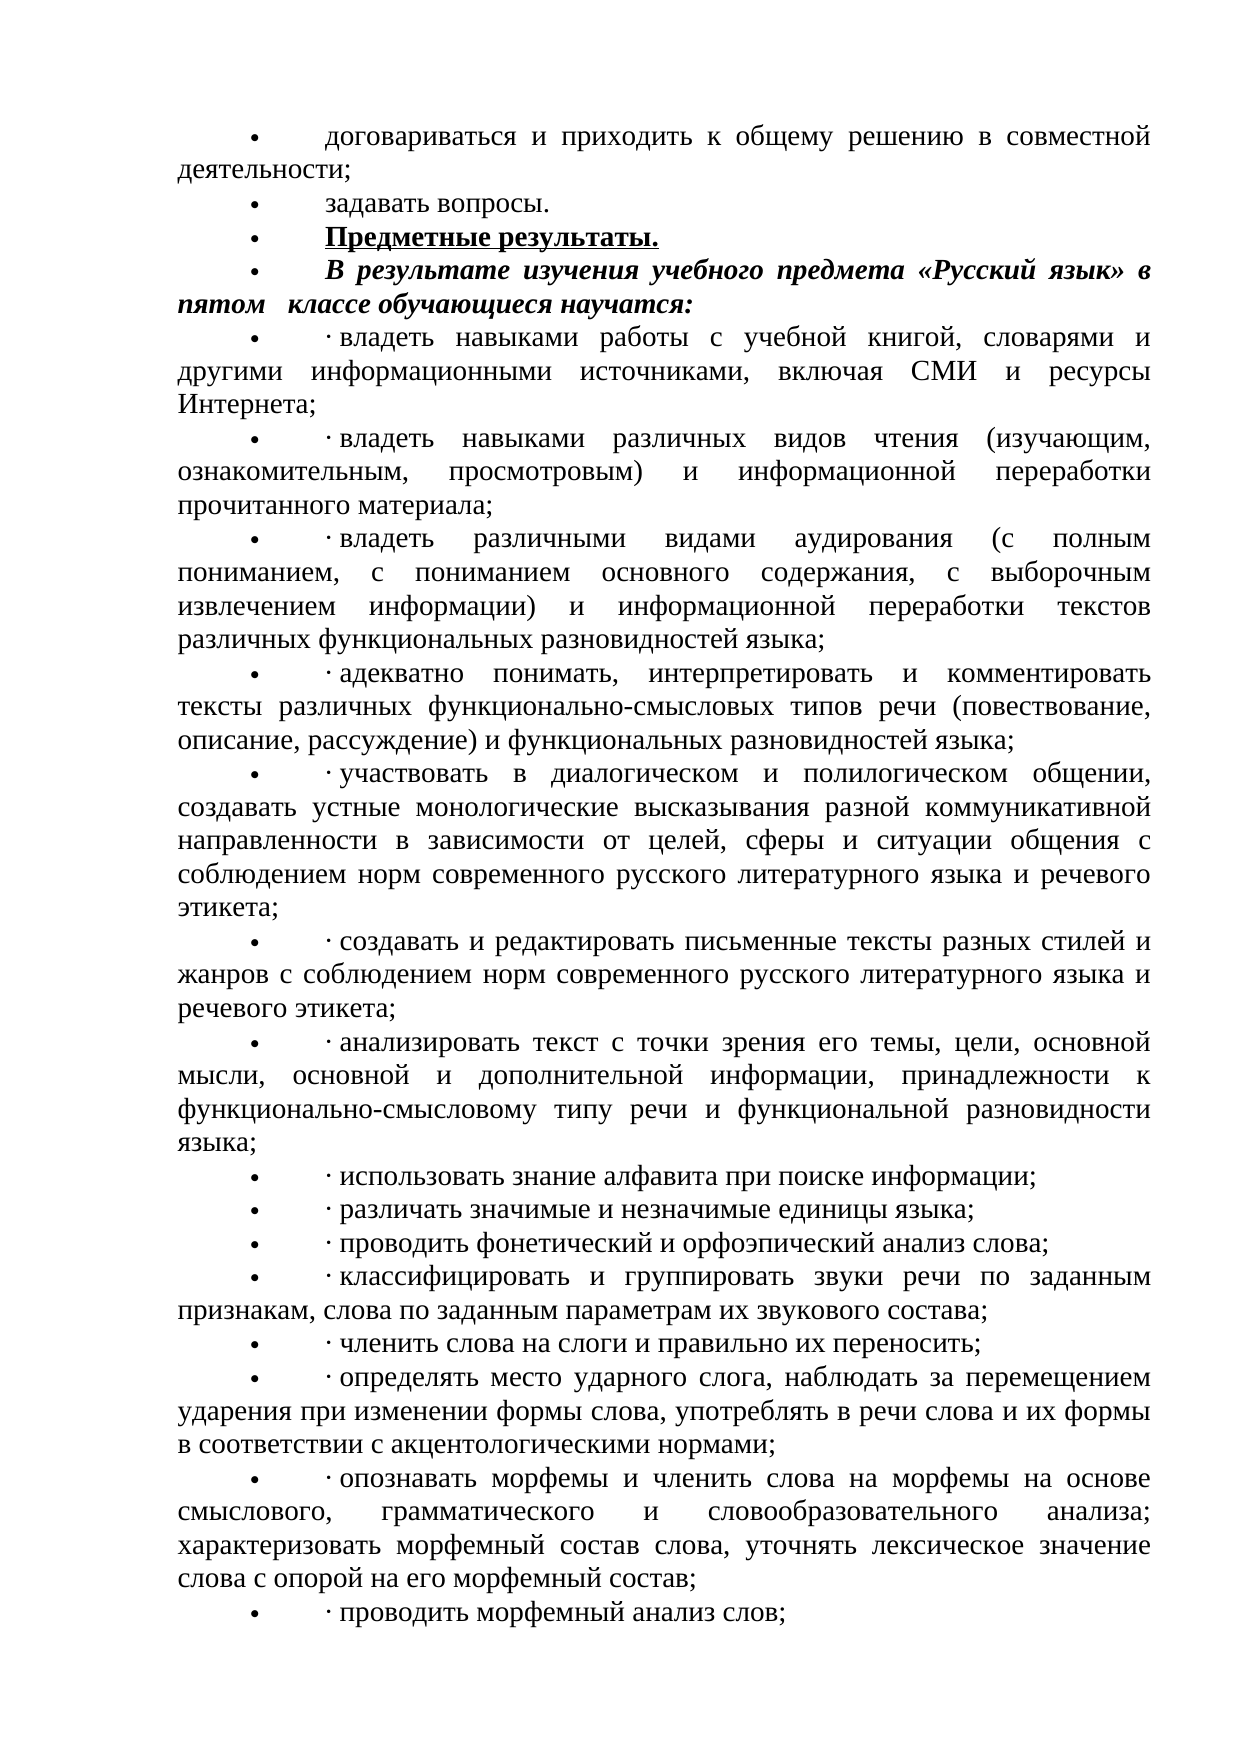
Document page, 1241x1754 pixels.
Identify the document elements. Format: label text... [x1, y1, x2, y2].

list договариваться и приходить к общему решению в совместной деятельности; [177, 118, 1152, 185]
list ∙ опознавать морфемы и членить слова на морфемы на основе смыслового, грамматического и словообразовательного анализа; характеризовать морфемный состав слова, уточнять лексическое значение слова с опорой на его морфемный состав; [177, 1460, 1152, 1594]
list ∙ владеть навыками работы с учебной книгой, словарями и другими информационными источниками, включая СМИ и ресурсы Интернета; [177, 319, 1152, 420]
list ∙ проводить морфемный анализ слов; [177, 1594, 1152, 1627]
list ∙ различать значимые и незначимые единицы языка; [177, 1191, 1152, 1225]
list В результате изучения учебного предмета «Русский язык» в пятом классе обучающиеся научатся: [177, 252, 1152, 319]
list ∙ создавать и редактировать письменные тексты разных стилей и жанров с соблюдением норм современного русского литературного языка и речевого этикета; [177, 923, 1152, 1024]
list ∙ проводить фонетический и орфоэпический анализ слова; [177, 1225, 1152, 1258]
list ∙ участвовать в диалогическом и полилогическом общении, создавать устные монологические высказывания разной коммуникативной направленности в зависимости от целей, сферы и ситуации общения с соблюдением норм современного русского литературного языка и речевого этикета; [177, 755, 1152, 923]
list задавать вопросы. [177, 185, 1152, 219]
list Предметные результаты. [177, 219, 1152, 252]
list ∙ адекватно понимать, интерпретировать и комментировать тексты различных функционально-смысловых типов речи (повествование, описание, рассуждение) и функциональных разновидностей языка; [177, 655, 1152, 755]
list ∙ членить слова на слоги и правильно их переносить; [177, 1326, 1152, 1359]
list ∙ владеть различными видами аудирования (с полным пониманием, с пониманием основного содержания, с выборочным извлечением информации) и информационной переработки текстов различных функциональных разновидностей языка; [177, 521, 1152, 655]
list ∙ классифицировать и группировать звуки речи по заданным признакам, слова по заданным параметрам их звукового состава; [177, 1258, 1152, 1326]
list ∙ использовать знание алфавита при поиске информации; [177, 1158, 1152, 1191]
list ∙ определять место ударного слога, наблюдать за перемещением ударения при изменении формы слова, употреблять в речи слова и их формы в соответствии с акцентологическими нормами; [177, 1359, 1152, 1460]
list ∙ анализировать текст с точки зрения его темы, цели, основной мысли, основной и дополнительной информации, принадлежности к функционально-смысловому типу речи и функциональной разновидности языка; [177, 1024, 1152, 1158]
list ∙ владеть навыками различных видов чтения (изучающим, ознакомительным, просмотровым) и информационной переработки прочитанного материала; [177, 420, 1152, 521]
